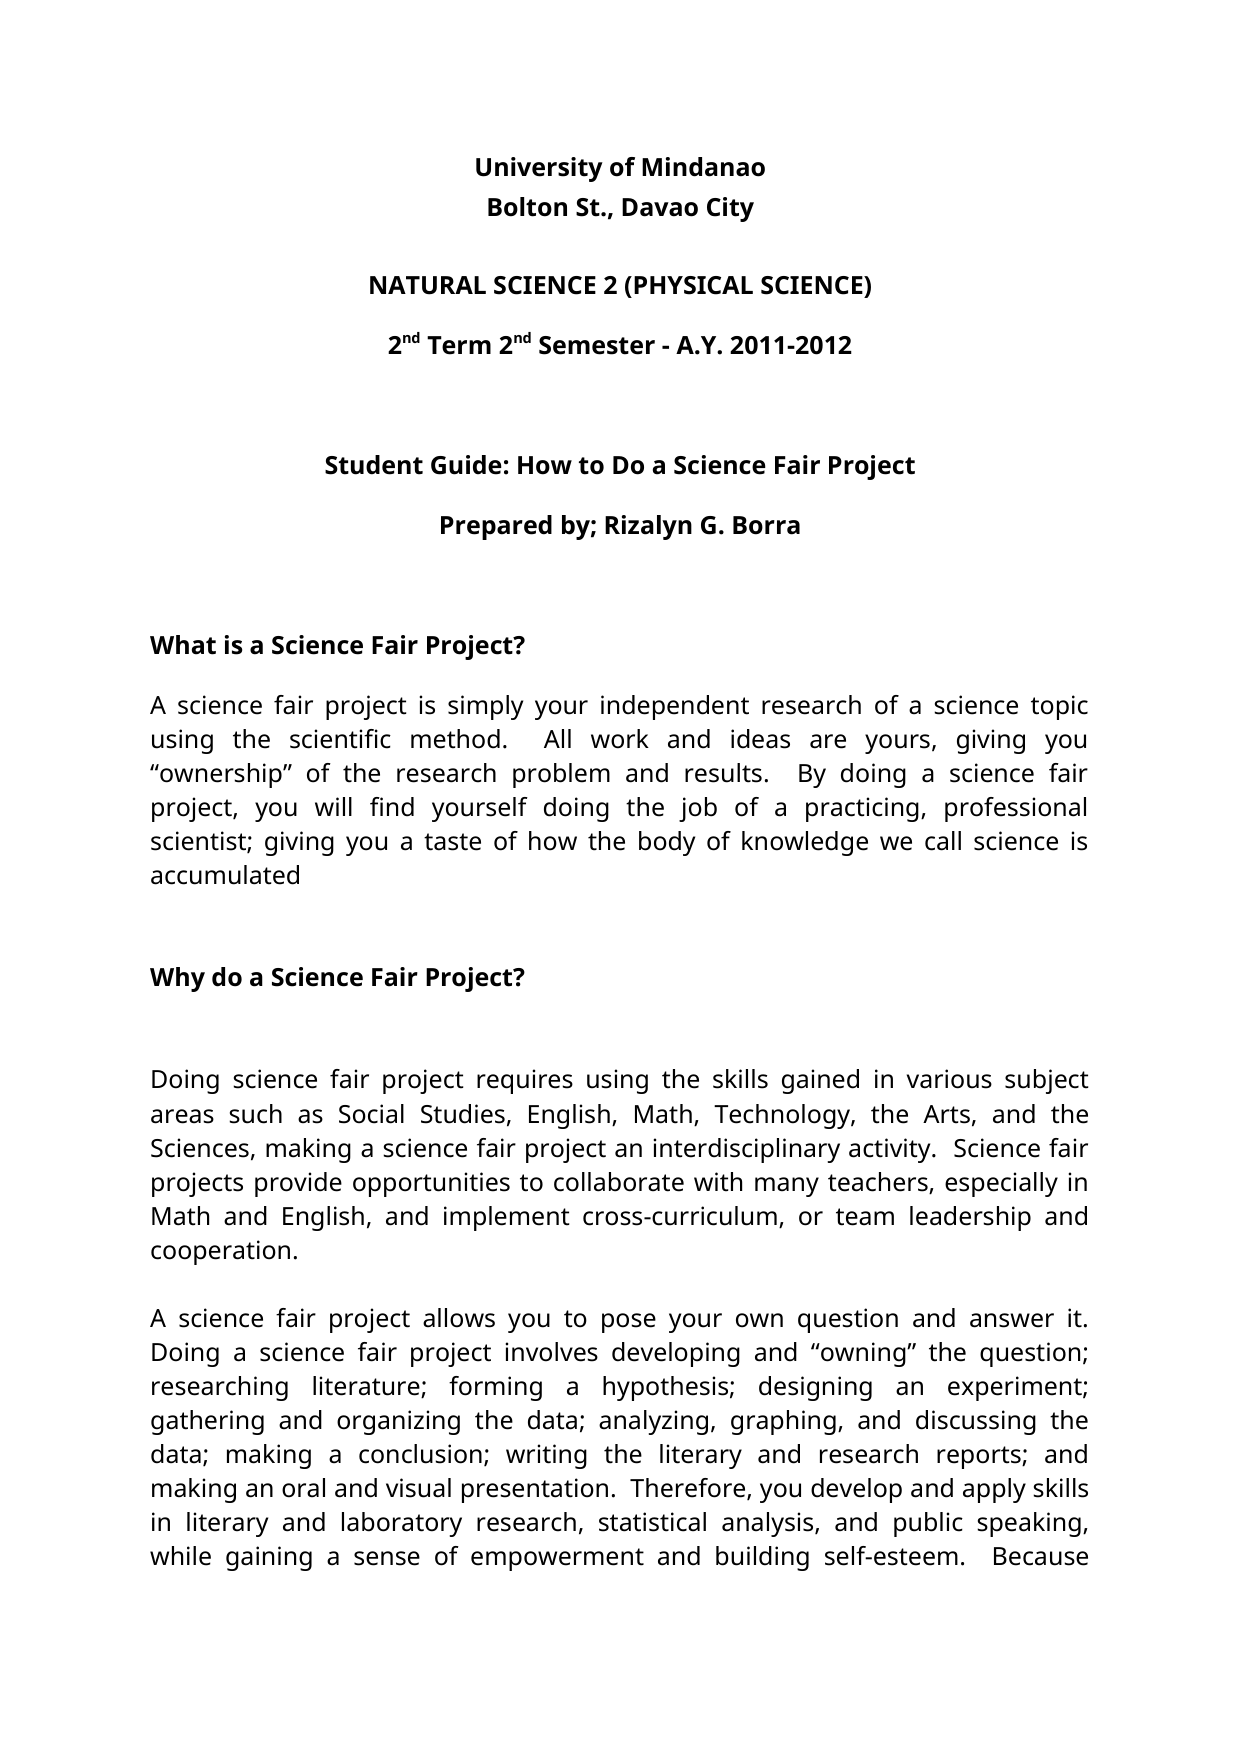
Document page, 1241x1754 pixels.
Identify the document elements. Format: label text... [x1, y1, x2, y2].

text 2nd Term 2nd Semester - A.Y. 2011-2012 [150, 327, 1090, 362]
text A science fair project is simply your independent research of a science topic using the scientific method. All work and ideas are yours, giving you “ownership” of the research problem and results. By doing a science fair project, you will find yourself doing the job of a practicing, professional scientist; giving you a taste of how the body of knowledge we call science is accumulated [150, 687, 1090, 892]
text What is a Science Fair Project? [150, 627, 1090, 662]
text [150, 1301, 1090, 1573]
text Bolton St., Davao City [150, 189, 1090, 223]
text University of Mindanao [150, 150, 1090, 184]
text Doing science fair project requires using the skills gained in various subject areas such as Social Studies, English, Math, Technology, the Arts, and the Sciences, making a science fair project an interdisciplinary activity. Science fair projects provide opportunities to collaborate with many teachers, especially in Math and English, and implement cross-curriculum, or team leadership and cooperation. [150, 1062, 1090, 1267]
text Prepared by; Rizalyn G. Borra [150, 507, 1090, 542]
text Student Guide: How to Do a Science Fair Project [150, 447, 1090, 482]
text NATURAL SCIENCE 2 (PHYSICAL SCIENCE) [150, 267, 1090, 302]
text Why do a Science Fair Project? [150, 960, 1090, 994]
